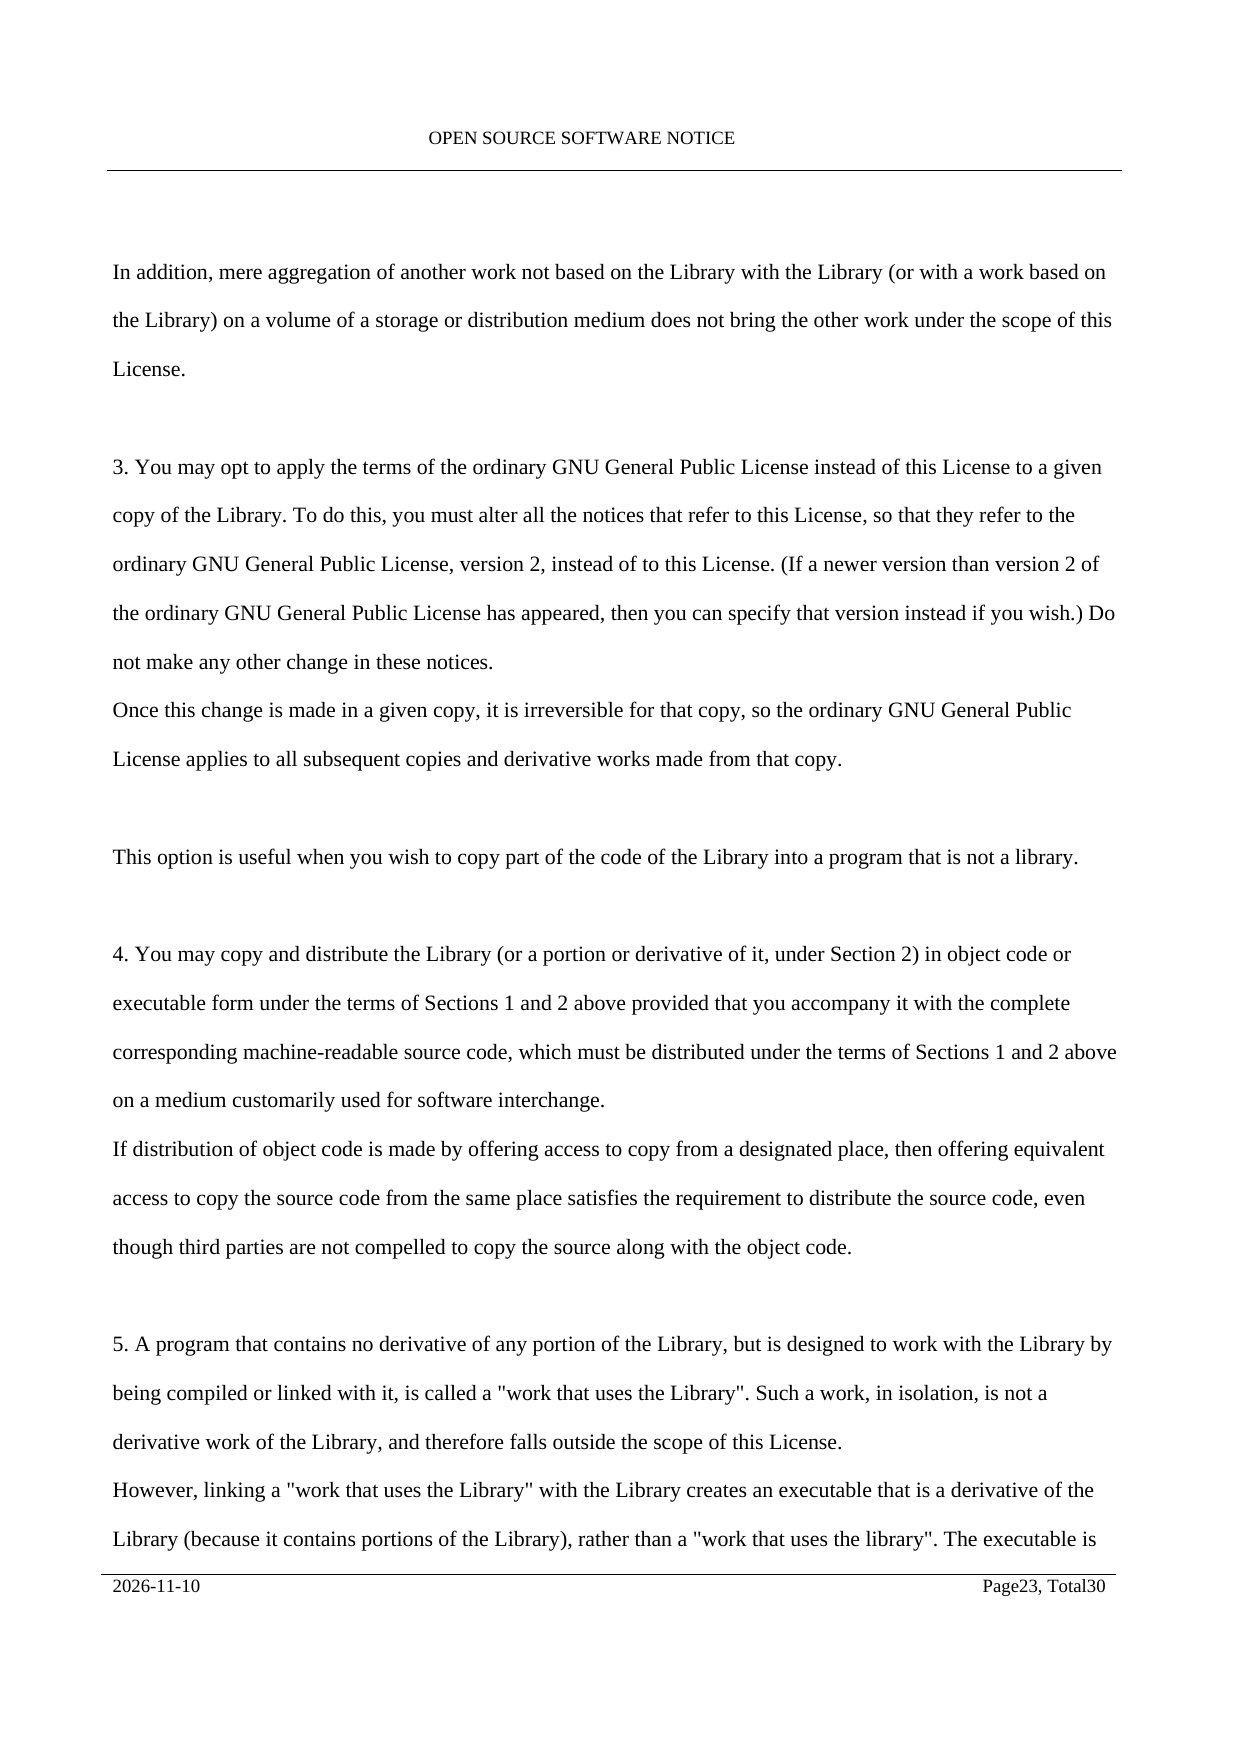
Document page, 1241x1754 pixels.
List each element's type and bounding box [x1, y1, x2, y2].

text [112, 206, 1128, 1555]
